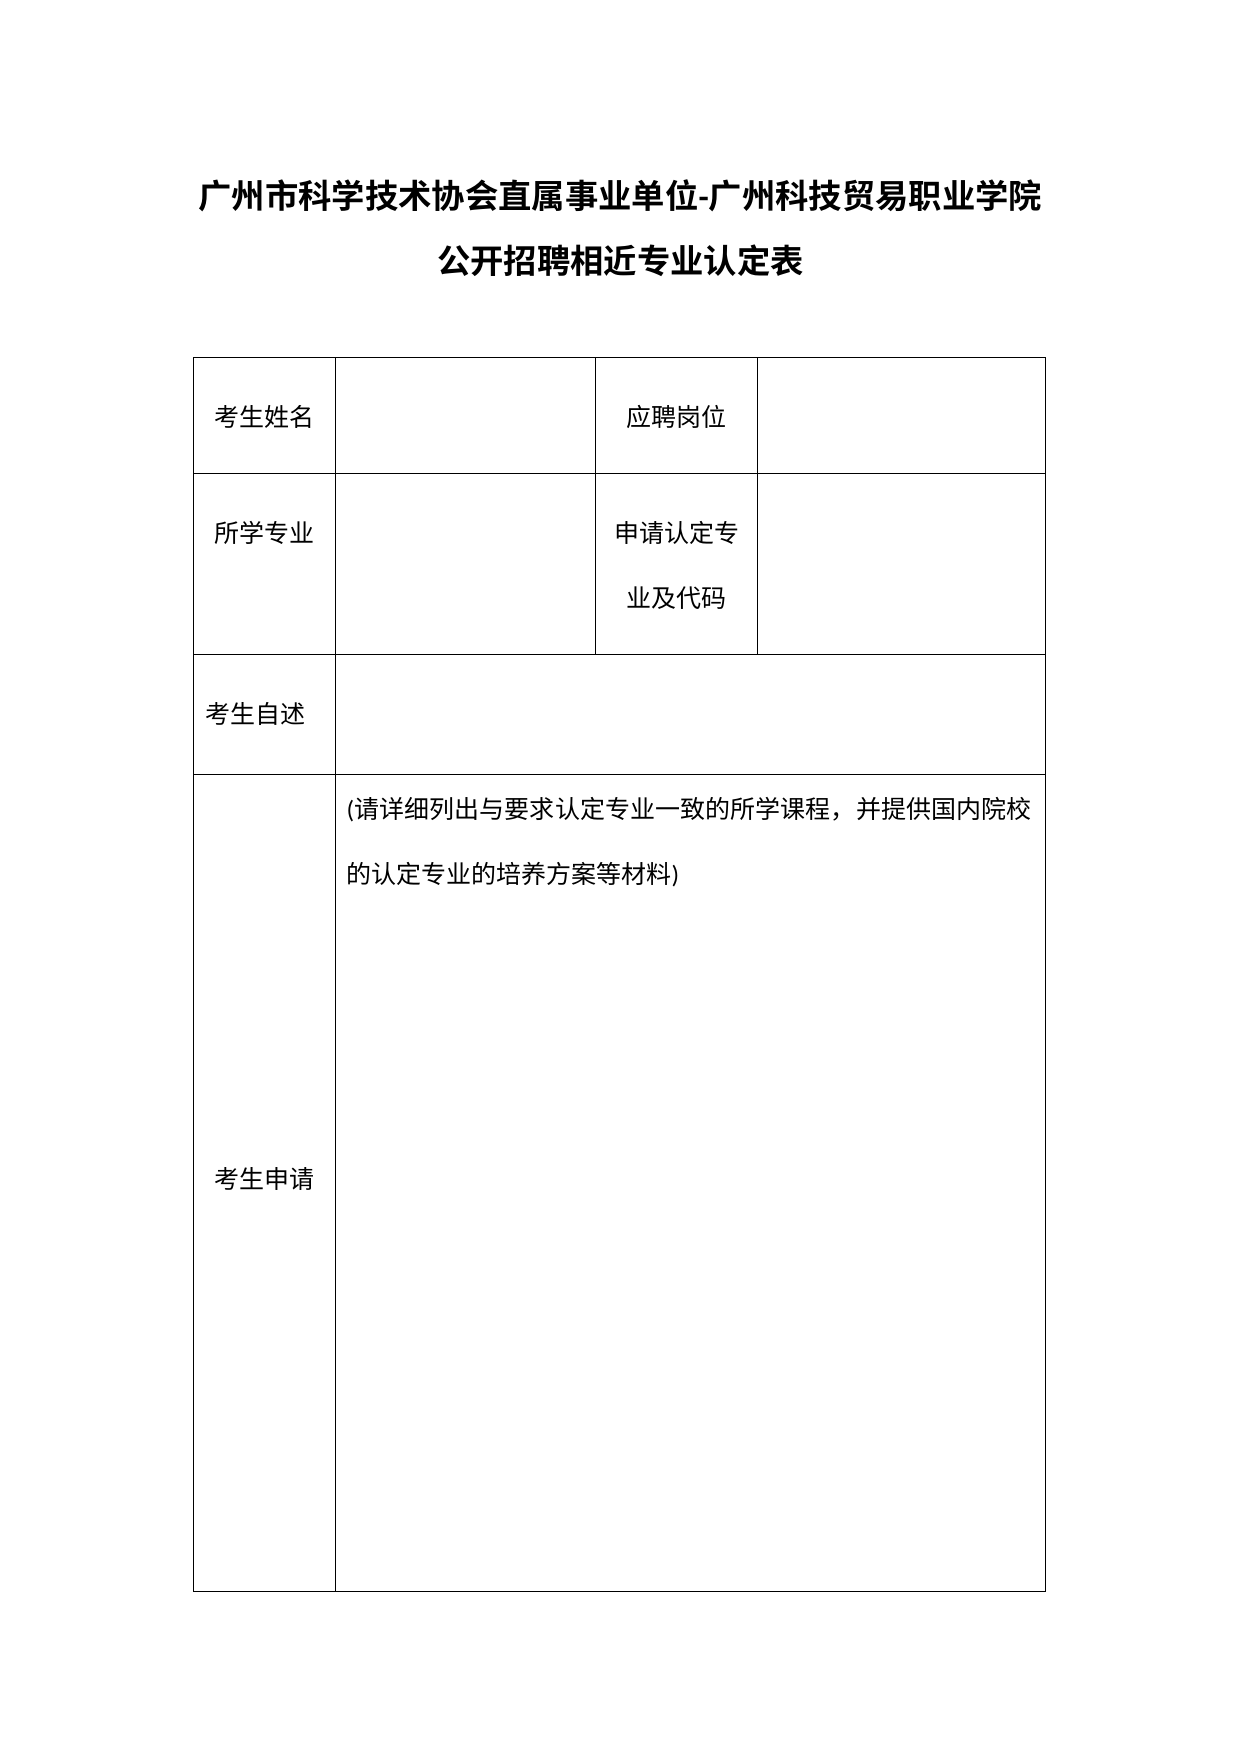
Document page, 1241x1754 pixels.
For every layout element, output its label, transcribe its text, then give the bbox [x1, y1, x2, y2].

table_cell 申请认定专业及代码 [596, 474, 757, 654]
table_cell 考生自述 [194, 655, 335, 774]
table_cell [336, 655, 1045, 774]
table_cell 所学专业 [194, 474, 335, 654]
text 广州市科学技术协会直属事业单位-广州科技贸易职业学院公开招聘相近专业认定表 [187, 162, 1053, 292]
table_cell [336, 775, 1045, 1591]
table_header 考生姓名 [194, 358, 335, 473]
table_header 应聘岗位 [596, 358, 757, 473]
table_cell 考生申请 [194, 775, 335, 1591]
table_header [758, 358, 1045, 473]
table_header [336, 358, 595, 473]
table_cell [758, 474, 1045, 654]
table_cell [336, 474, 595, 654]
